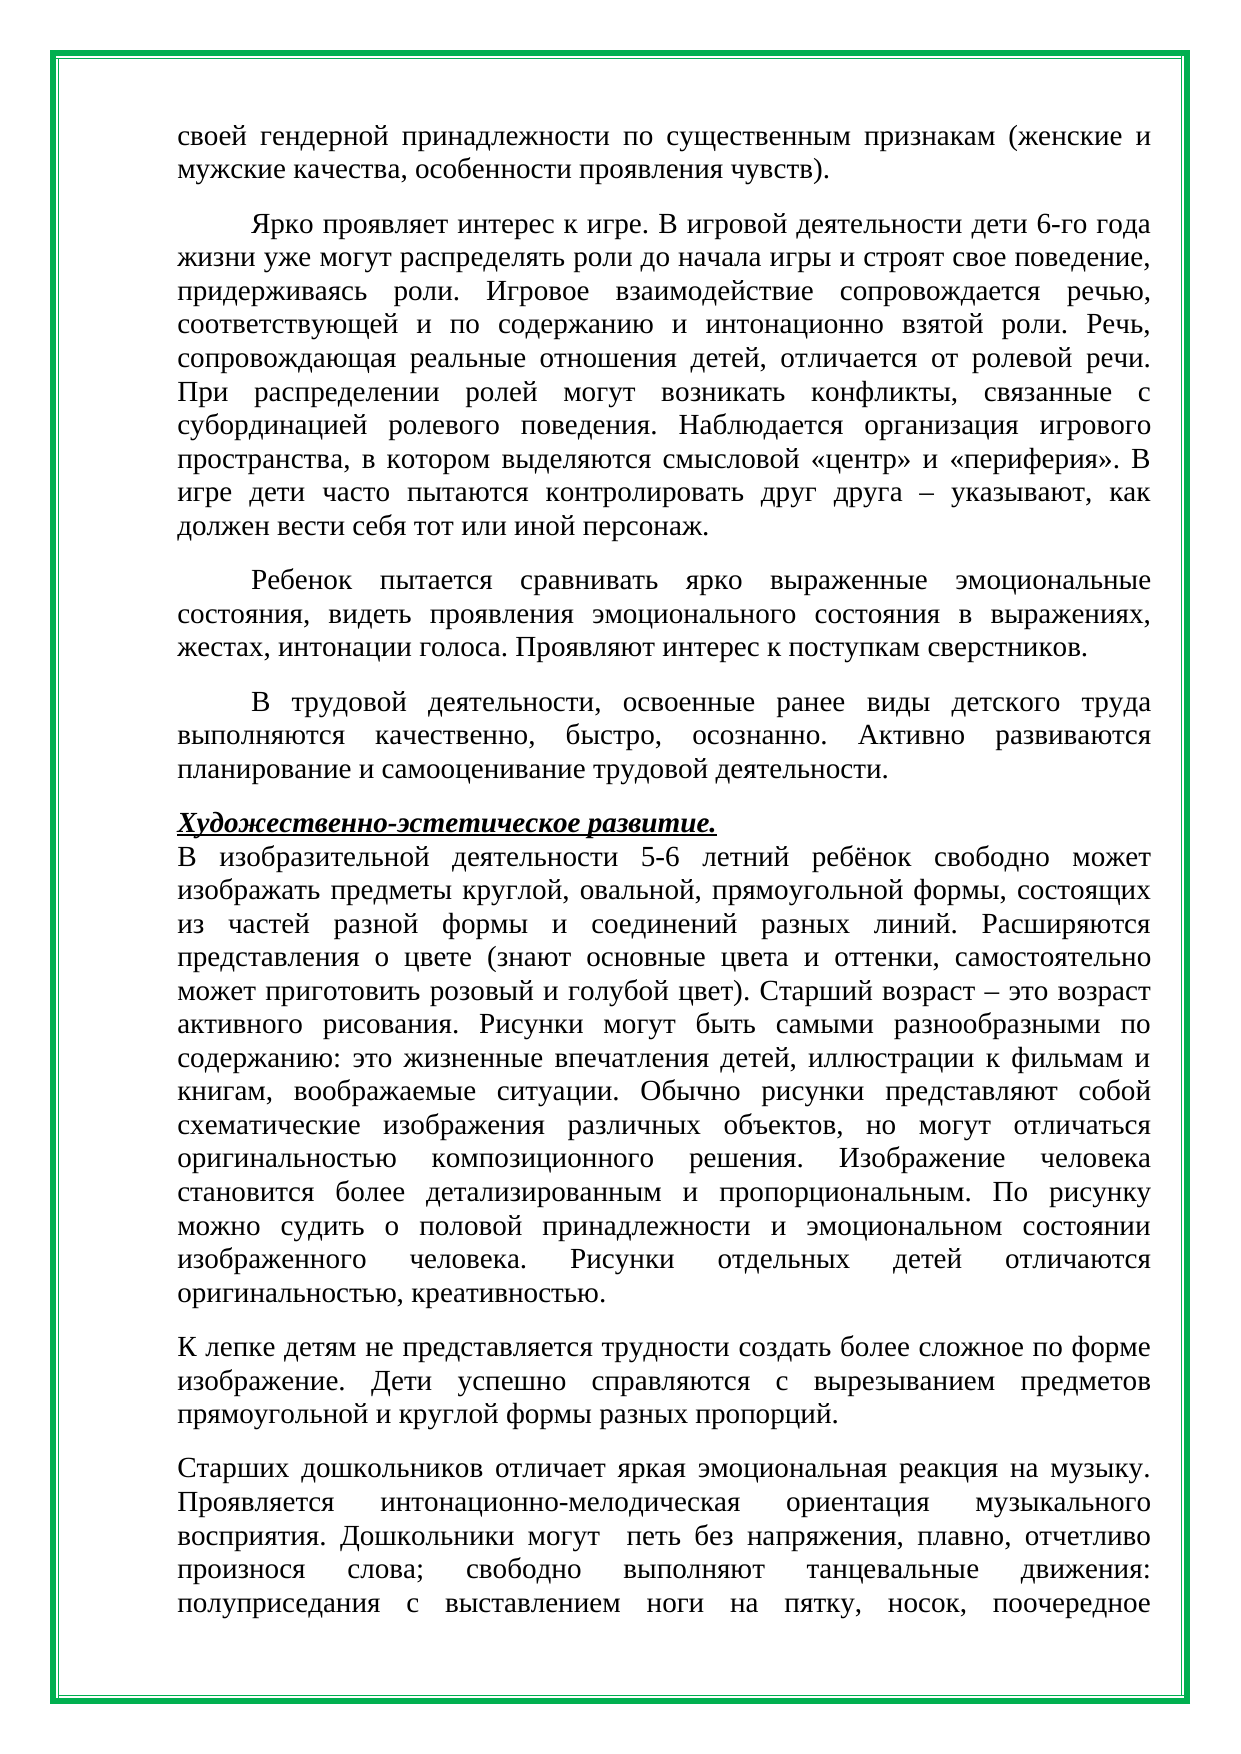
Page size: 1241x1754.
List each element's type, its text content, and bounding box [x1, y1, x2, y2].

text Дети проявляют высокую познавательную активность. Ребёнок нуждается в содержательных контактах со сверстниками. Их речевые контакты становятся все более длительными и активными. Дети самостоятельно объединяются в небольшие группы на основе взаимных симпатий. В этом возрасте дети имеют дифференцированное представление о своей гендерной принадлежности по существенным признакам (женские и мужские качества, особенности проявления чувств). [177, 118, 1152, 353]
text К лепке детям не представляется трудности создать более сложное по форме изображение. Дети успешно справляются с вырезыванием предметов прямоугольной и круглой формы разных пропорций. [177, 1497, 1152, 1597]
text Ярко проявляет интерес к игре. В игровой деятельности дети 6-го года жизни уже могут распределять роли до начала игры и строят свое поведение, придерживаясь роли. Игровое взаимодействие сопровождается речью, соответствующей и по содержанию и интонационно взятой роли. Речь, сопровождающая реальные отношения детей, отличается от ролевой речи. При распределении ролей могут возникать конфликты, связанные с субординацией ролевого поведения. Наблюдается организация игрового пространства, в котором выделяются смысловой «центр» и «периферия». В игре дети часто пытаются контролировать друг друга – указывают, как должен вести себя тот или иной персонаж. [177, 374, 1152, 709]
text Художественно-эстетическое развитие. [177, 973, 1152, 1006]
text В трудовой деятельности, освоенные ранее виды детского труда выполняются качественно, быстро, осознанно. Активно развиваются планирование и самооценивание трудовой деятельности. [177, 851, 1152, 952]
text В изобразительной деятельности 5-6 летний ребёнок свободно может изображать предметы круглой, овальной, прямоугольной формы, состоящих из частей разной формы и соединений разных линий. Расширяются представления о цвете (знают основные цвета и оттенки, самостоятельно может приготовить розовый и голубой цвет). Старший возраст – это возраст активного рисования. Рисунки могут быть самыми разнообразными по содержанию: это жизненные впечатления детей, иллюстрации к фильмам и книгам, воображаемые ситуации. Обычно рисунки представляют собой схематические изображения различных объектов, но могут отличаться оригинальностью композиционного решения. Изображение человека становится более детализированным и пропорциональным. По рисунку можно судить о половой принадлежности и эмоциональном состоянии изображенного человека. Рисунки отдельных детей отличаются оригинальностью, креативностью. [177, 1006, 1152, 1476]
text Ребенок пытается сравнивать ярко выраженные эмоциональные состояния, видеть проявления эмоционального состояния в выражениях, жестах, интонации голоса. Проявляют интерес к поступкам сверстников. [177, 730, 1152, 831]
